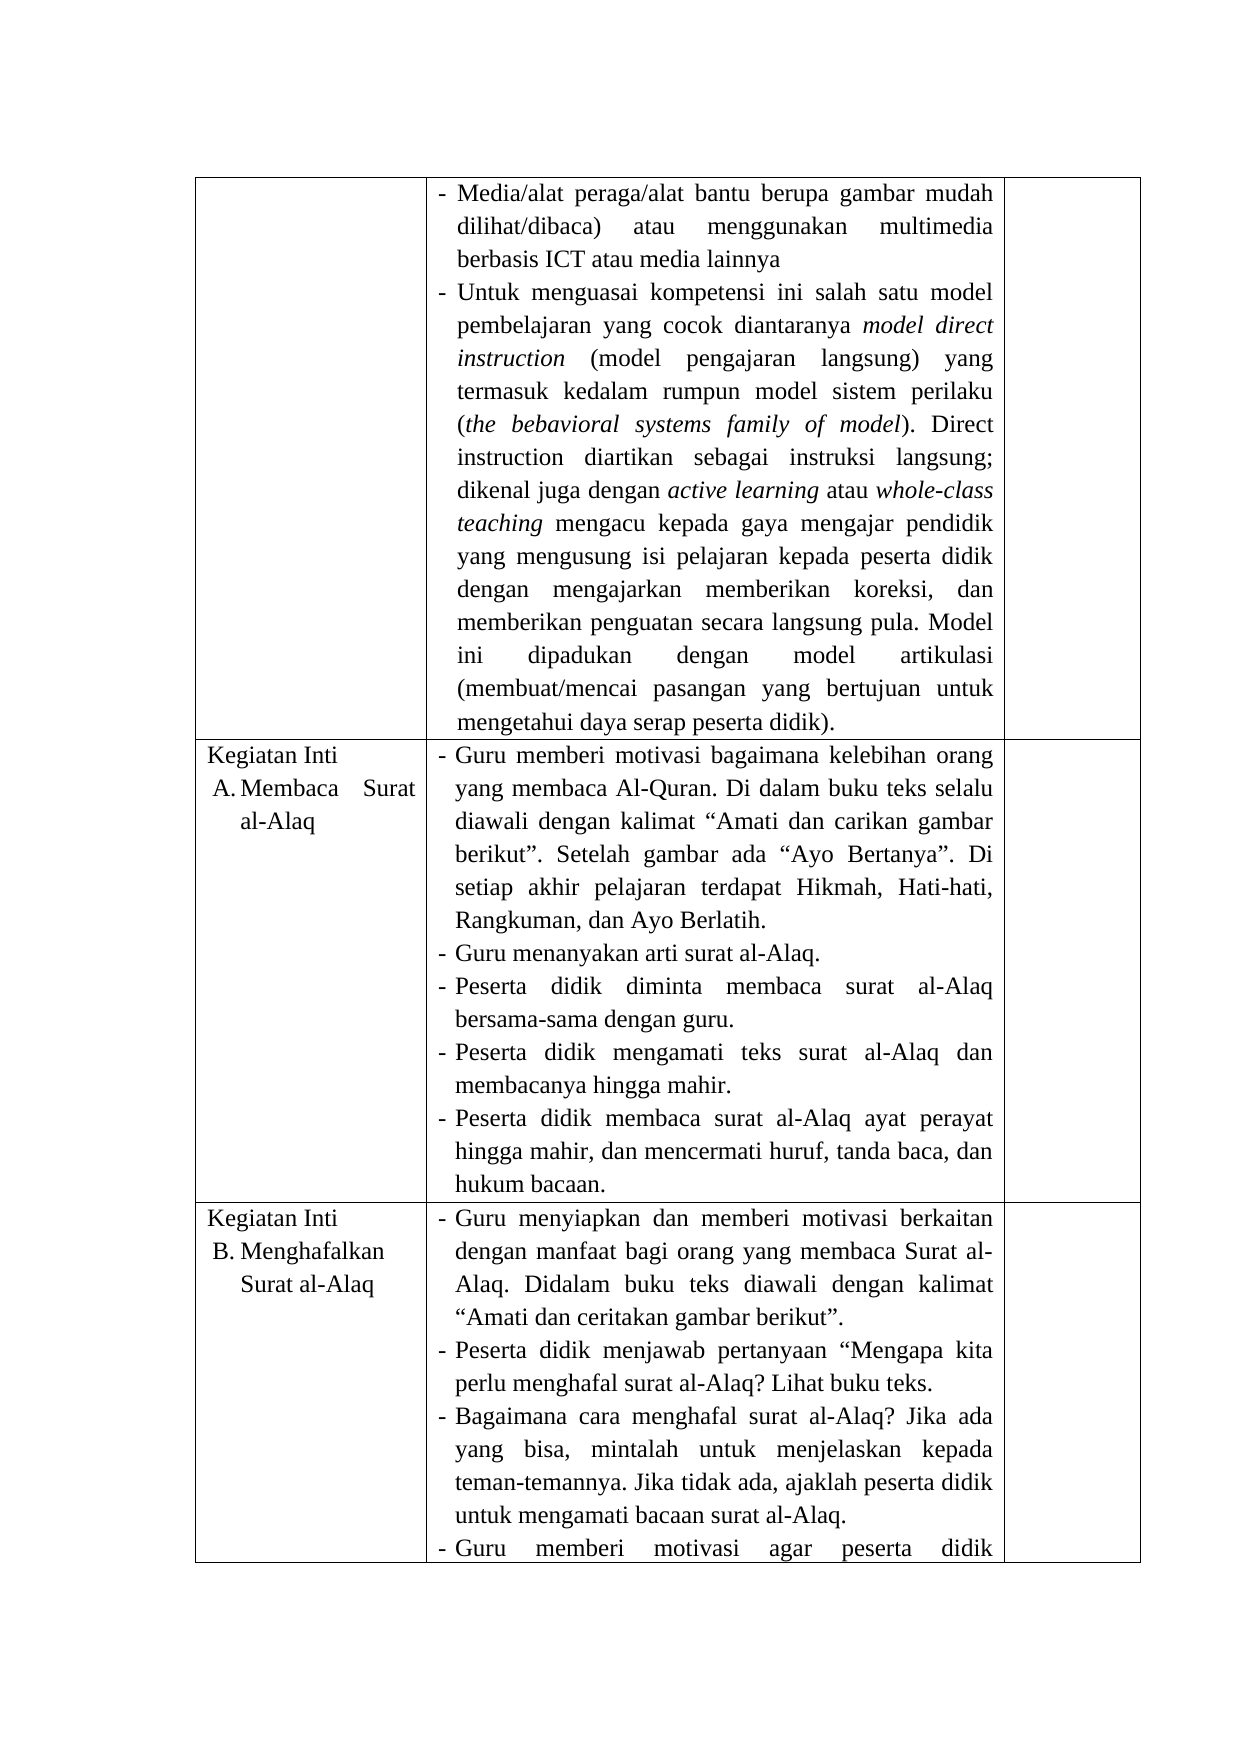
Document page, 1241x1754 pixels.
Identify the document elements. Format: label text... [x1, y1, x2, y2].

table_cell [427, 1203, 1004, 1562]
table_cell [1005, 178, 1140, 739]
table_cell Kegiatan Inti Membaca Surat al-Alaq [196, 740, 426, 1202]
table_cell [196, 1203, 426, 1562]
table_cell [1005, 1203, 1140, 1562]
table_cell [1005, 740, 1140, 1202]
table_cell Guru memberi motivasi bagaimana kelebihan orang yang membaca Al-Quran. Di dalam buku teks selalu diawali dengan kalimat “Amati dan carikan gambar berikut”. Setelah gambar ada “Ayo Bertanya”. Di setiap akhir pelajaran terdapat Hikmah, Hati-hati, Rangkuman, dan Ayo Berlatih. Guru menanyakan arti surat al-Alaq. Peserta didik diminta membaca surat al-Alaq bersama-sama dengan guru. Peserta didik mengamati teks surat al-Alaq dan membacanya hingga mahir. Peserta didik membaca surat al-Alaq ayat perayat hingga mahir, dan mencermati huruf, tanda baca, dan hukum bacaan. [427, 740, 1004, 1202]
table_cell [196, 178, 426, 739]
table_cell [427, 178, 1004, 739]
